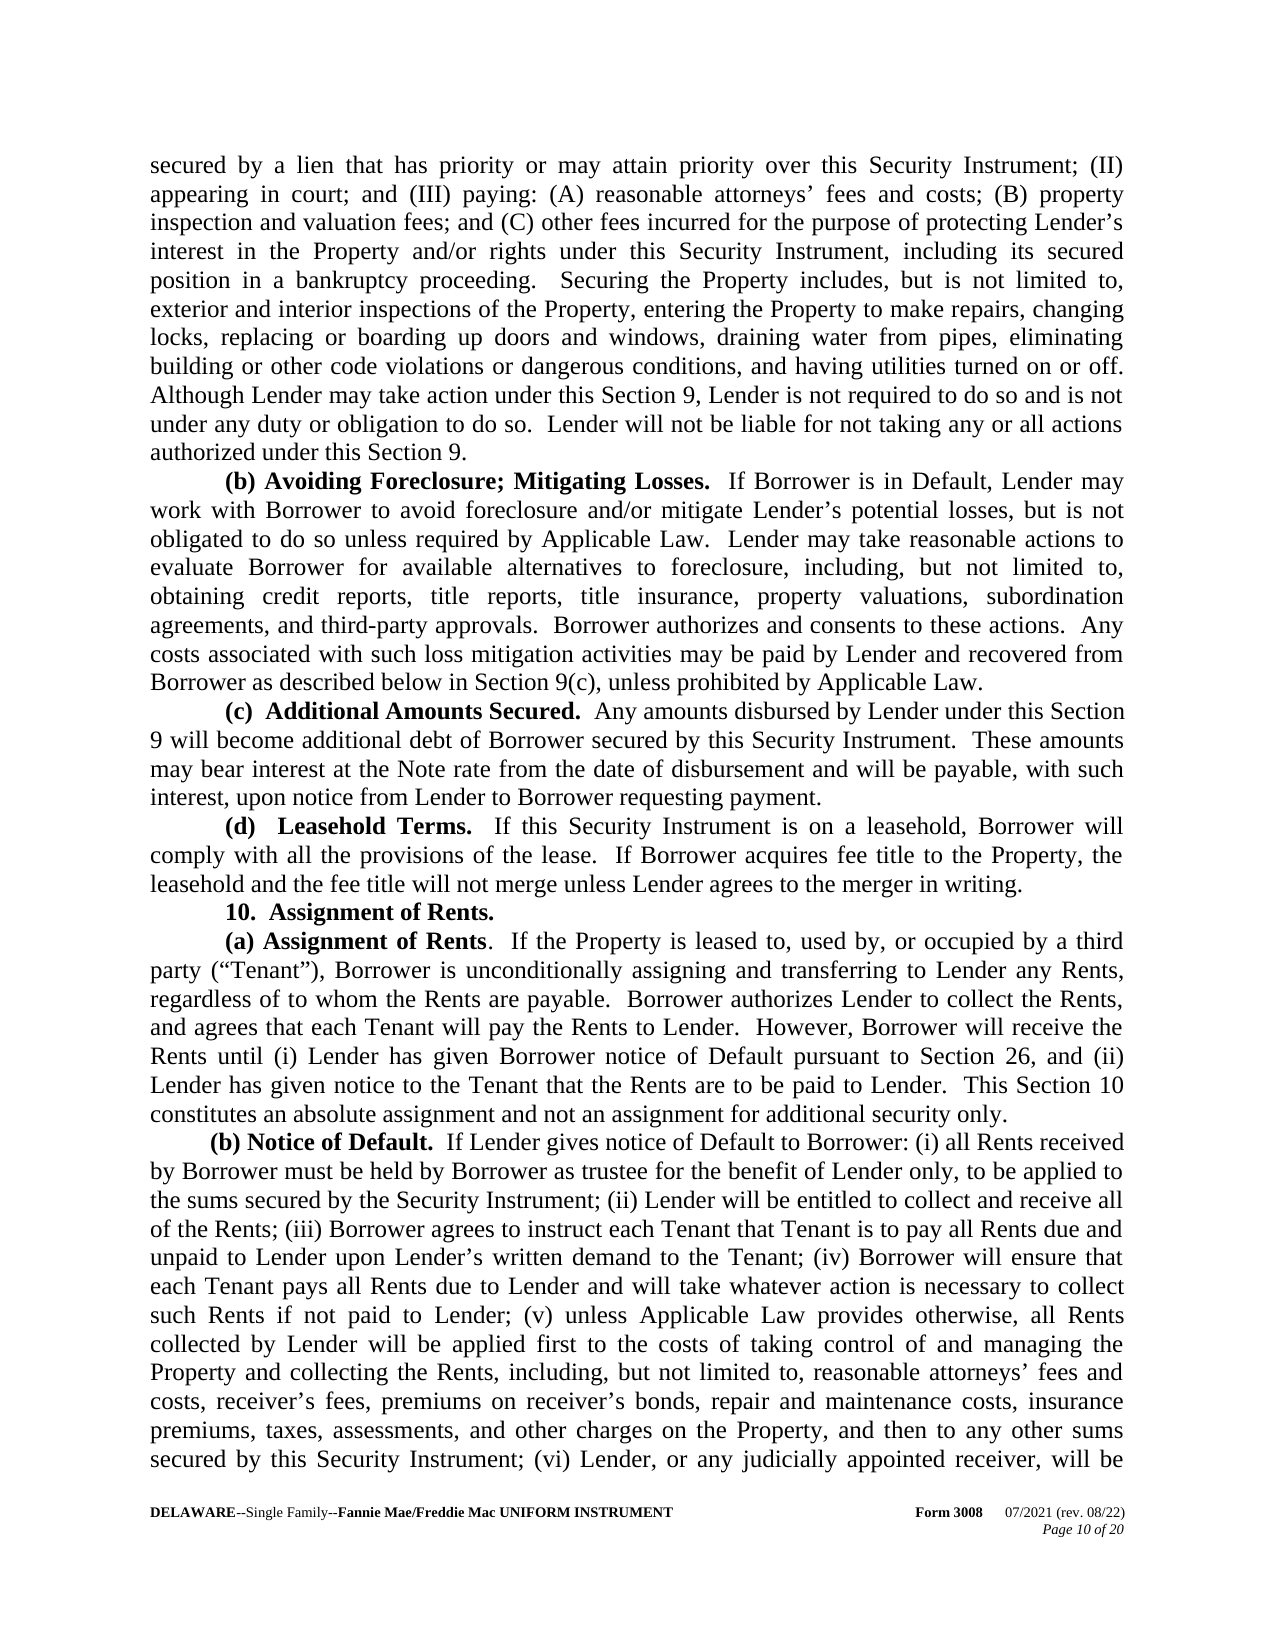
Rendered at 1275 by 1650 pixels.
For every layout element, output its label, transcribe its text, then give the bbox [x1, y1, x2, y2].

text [150, 150, 1125, 466]
text (b) Avoiding Foreclosure; Mitigating Losses. If Borrower is in Default, Lender may work with Borrower to avoid foreclosure and/or mitigate Lender’s potential losses, but is not obligated to do so unless required by Applicable Law. Lender may take reasonable actions to evaluate Borrower for available alternatives to foreclosure, including, but not limited to, obtaining credit reports, title reports, title insurance, property valuations, subordination agreements, and third-party approvals. Borrower authorizes and consents to these actions. Any costs associated with such loss mitigation activities may be paid by Lender and recovered from Borrower as described below in Section 9(c), unless prohibited by Applicable Law. [150, 466, 1125, 696]
text (c) Additional Amounts Secured. Any amounts disbursed by Lender under this Section 9 will become additional debt of Borrower secured by this Security Instrument. These amounts may bear interest at the Note rate from the date of disbursement and will be payable, with such interest, upon notice from Lender to Borrower requesting payment. [150, 696, 1125, 811]
text (d) Leasehold Terms. If this Security Instrument is on a leasehold, Borrower will comply with all the provisions of the lease. If Borrower acquires fee title to the Property, the leasehold and the fee title will not merge unless Lender agrees to the merger in writing. [150, 811, 1125, 897]
text (a) Assignment of Rents. If the Property is leased to, used by, or occupied by a third party (“Tenant”), Borrower is unconditionally assigning and transferring to Lender any Rents, regardless of to whom the Rents are payable. Borrower authorizes Lender to collect the Rents, and agrees that each Tenant will pay the Rents to Lender. However, Borrower will receive the Rents until (i) Lender has given Borrower notice of Default pursuant to Section 26, and (ii) Lender has given notice to the Tenant that the Rents are to be paid to Lender. This Section 10 constitutes an absolute assignment and not an assignment for additional security only. [150, 926, 1125, 1127]
text 10. Assignment of Rents. [150, 897, 1125, 926]
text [150, 1127, 1125, 1472]
